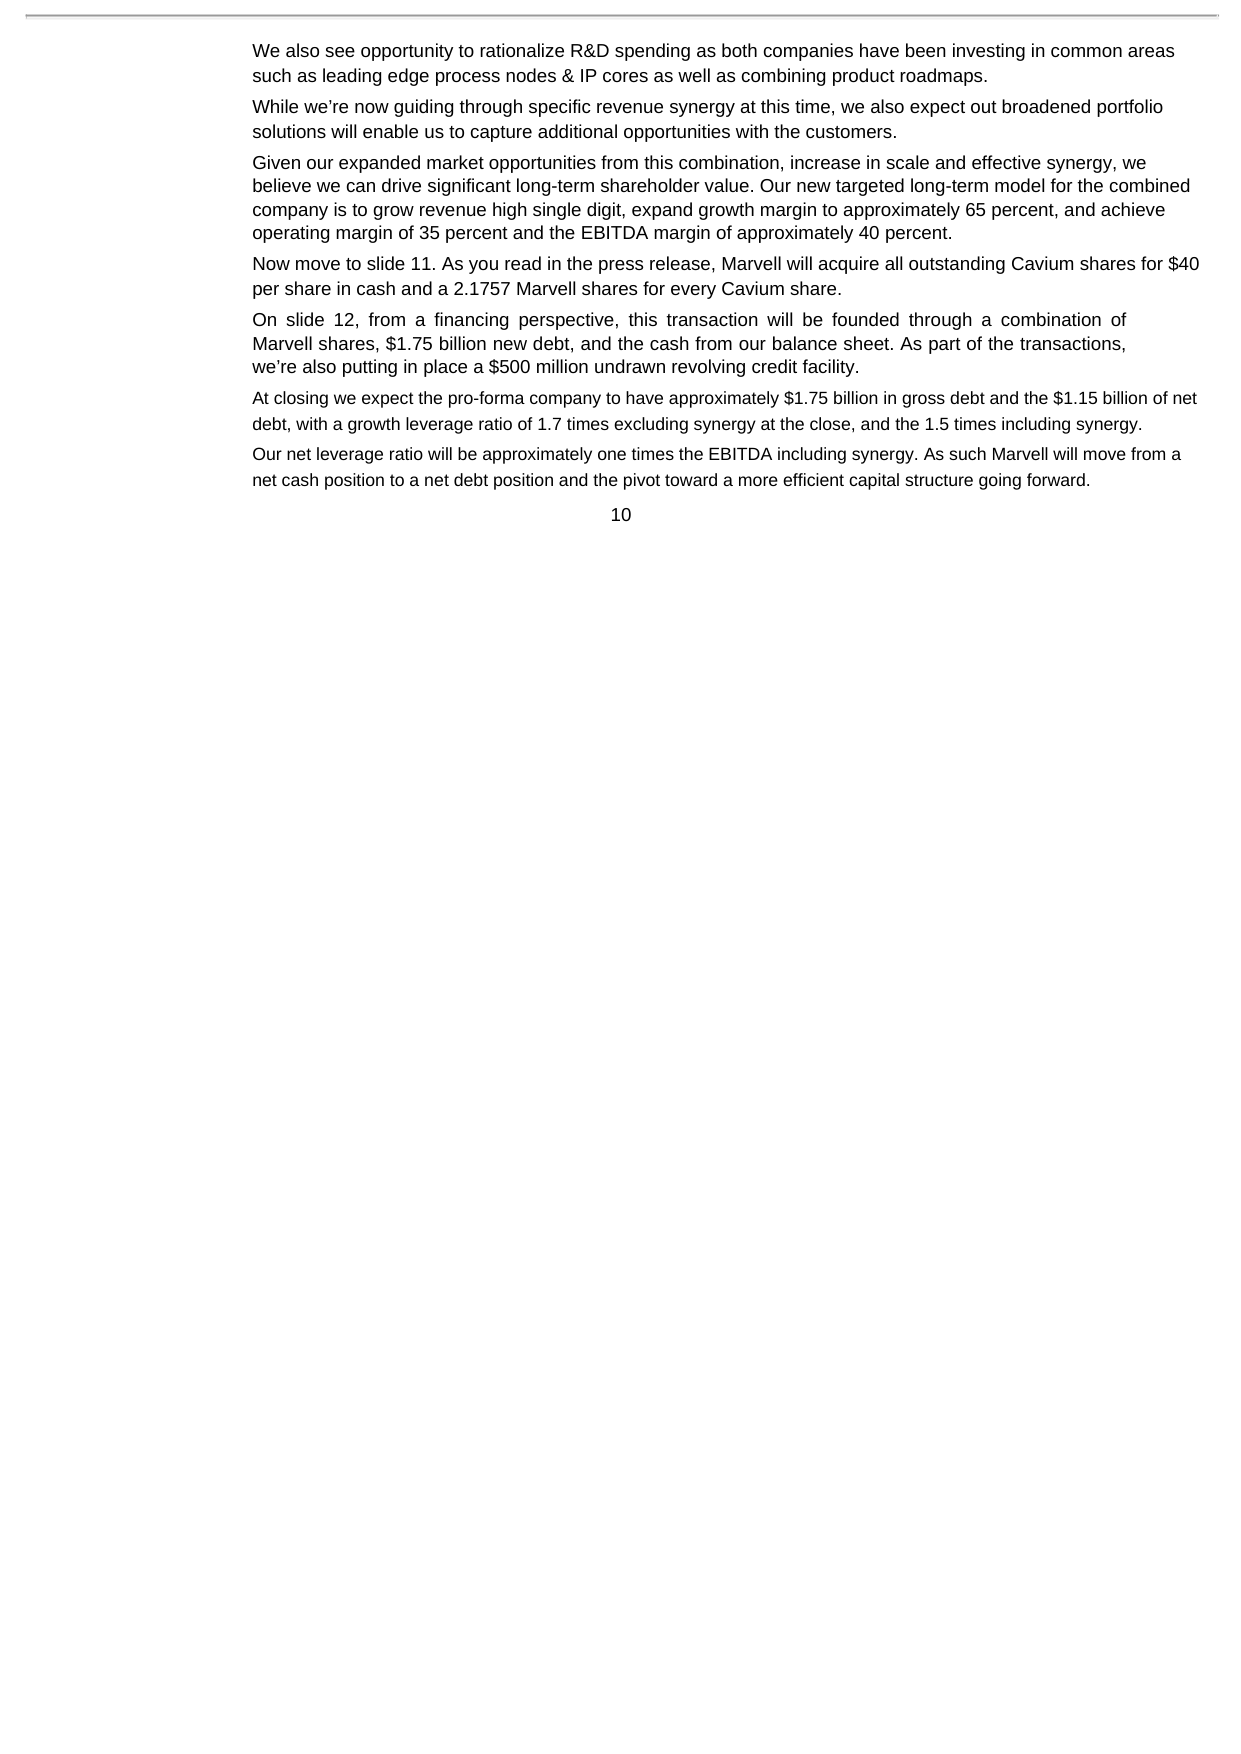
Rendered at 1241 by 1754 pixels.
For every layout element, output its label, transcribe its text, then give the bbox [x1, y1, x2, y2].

text While we’re now guiding through specific revenue synergy at this time, we also expect out broadened portfolio solutions will enable us to capture additional opportunities with the customers. [252, 96, 1194, 142]
text On slide 12, from a financing perspective, this transaction will be founded through a combination of Marvell shares, $1.75 billion new debt, and the cash from our balance sheet. As part of the transactions, we’re also putting in place a $500 million undrawn revolving credit facility. [252, 309, 1128, 378]
picture [23, 14, 1220, 21]
text We also see opportunity to rationalize R&D spending as both companies have been investing in common areas such as leading edge process nodes & IP cores as well as combining product roadmaps. [252, 40, 1203, 86]
text Given our expanded market opportunities from this combination, increase in scale and effective synergy, we believe we can drive significant long-term shareholder value. Our new targeted long-term model for the combined company is to grow revenue high single digit, expand growth margin to approximately 65 percent, and achieve operating margin of 35 percent and the EBITDA margin of approximately 40 percent. [252, 152, 1211, 243]
text Our net leverage ratio will be approximately one times the EBITDA including synergy. As such Marvell will move from a net cash position to a net debt position and the pivot toward a more efficient capital structure going forward. [252, 444, 1199, 490]
text 10 [610, 504, 1215, 526]
text At closing we expect the pro-forma company to have approximately $1.75 billion in gross debt and the $1.15 billion of net debt, with a growth leverage ratio of 1.7 times excluding synergy at the close, and the 1.5 times including synergy. [252, 388, 1215, 434]
text Now move to slide 11. As you read in the press release, Marvell will acquire all outstanding Cavium shares for $40 per share in cash and a 2.1757 Marvell shares for every Cavium share. [252, 253, 1209, 299]
